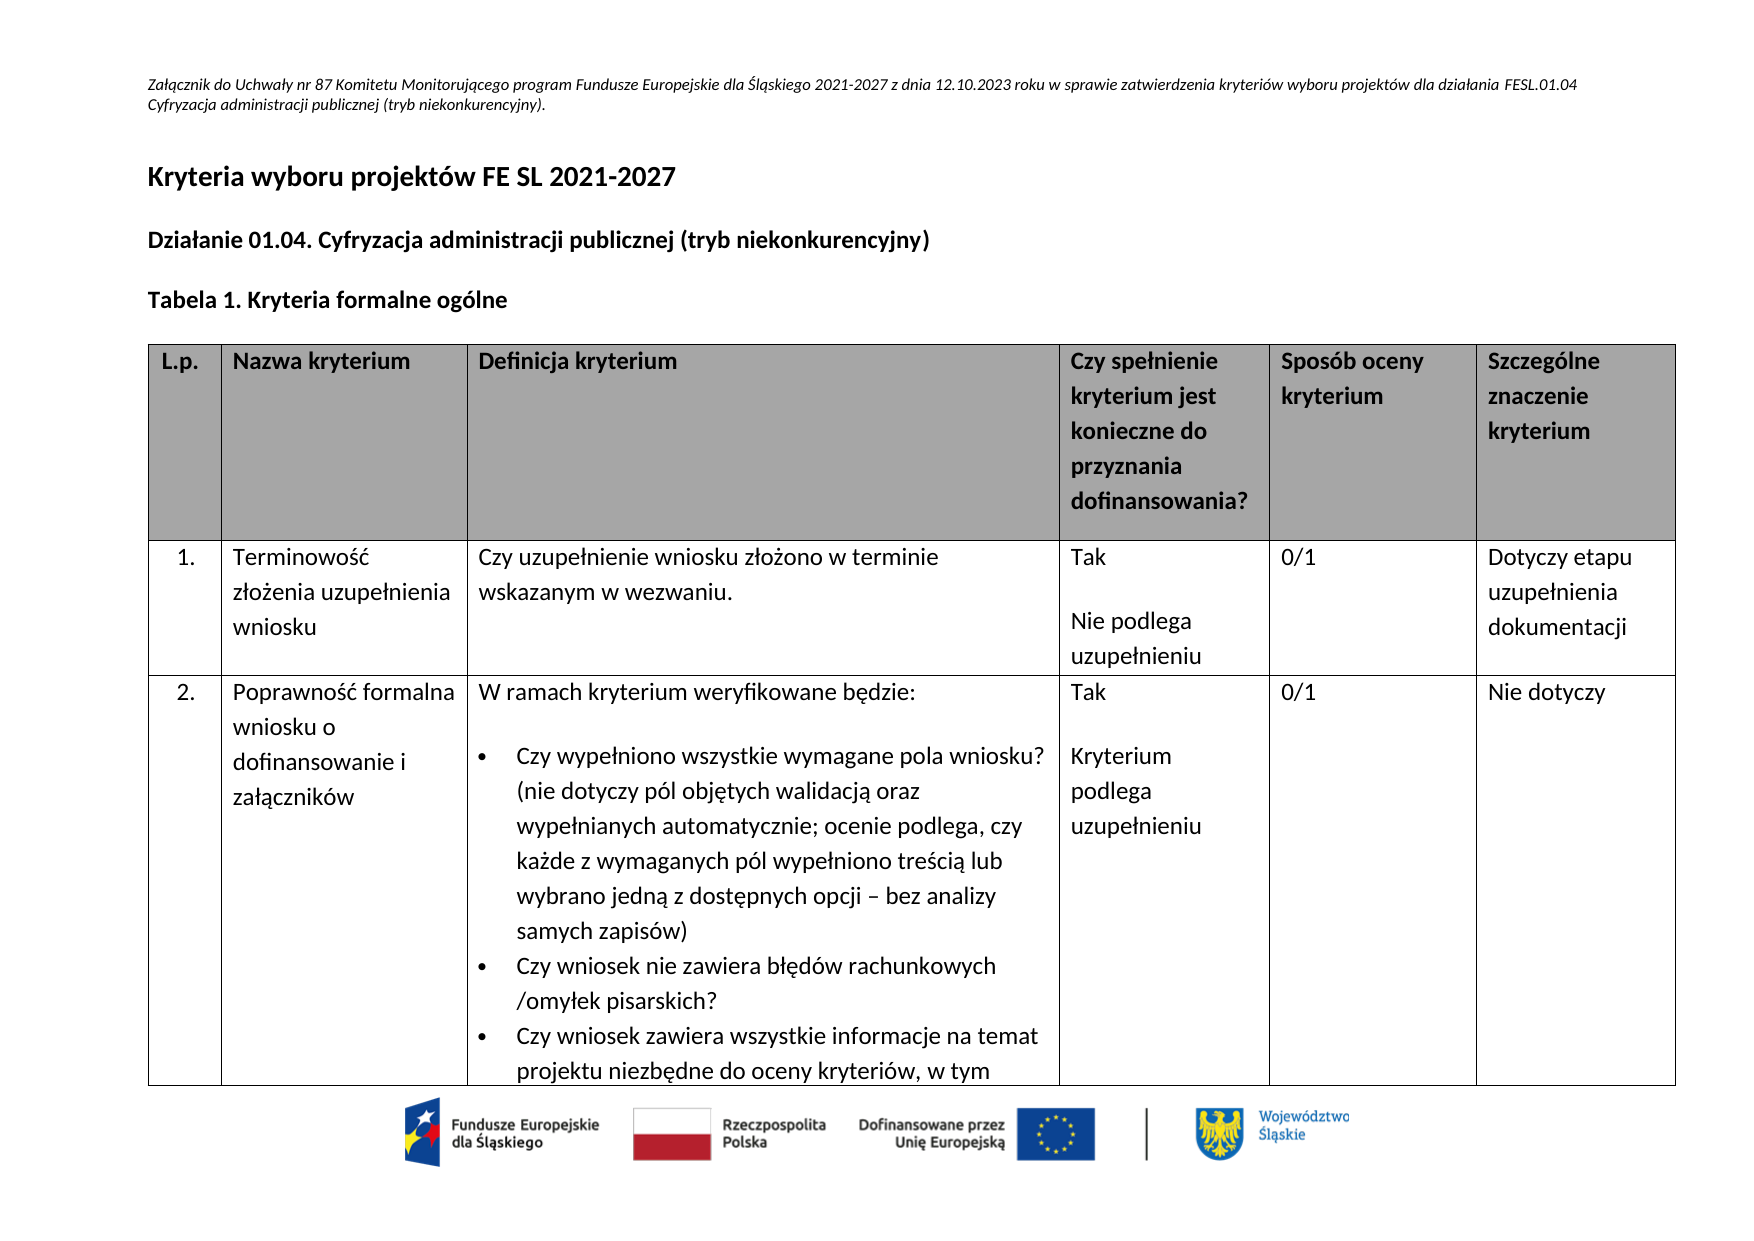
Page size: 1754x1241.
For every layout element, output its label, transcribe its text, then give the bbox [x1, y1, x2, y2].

table_header Nazwa kryterium [222, 345, 467, 540]
table_cell Czy uzupełnienie wniosku złożono w terminie wskazanym w wezwaniu. [468, 541, 1059, 675]
table_cell Poprawność formalna wniosku o dofinansowanie i załączników [222, 676, 467, 1085]
table_cell Terminowość złożenia uzupełnienia wniosku [222, 541, 467, 675]
table_cell Tak Kryterium podlega uzupełnieniu [1060, 676, 1269, 1085]
table_cell 1. [149, 541, 221, 675]
table_header Sposób oceny kryterium [1270, 345, 1476, 540]
table_cell Dotyczy etapu uzupełnienia dokumentacji [1477, 541, 1675, 675]
table_cell 0/1 [1270, 676, 1476, 1085]
table_cell 0/1 [1270, 541, 1476, 675]
table_header L.p. [149, 345, 221, 540]
table_cell Tak Nie podlega uzupełnieniu [1060, 541, 1269, 675]
subtitle Działanie 01.04. Cyfryzacja administracji publicznej (tryb niekonkurencyjny) [148, 224, 1606, 254]
picture [405, 1097, 1349, 1167]
table_header Szczególne znaczenie kryterium [1477, 345, 1675, 540]
subtitle Tabela 1. Kryteria formalne ogólne [148, 284, 1606, 314]
table_header Czy spełnienie kryterium jest konieczne do przyznania dofinansowania? [1060, 345, 1269, 540]
table_header Definicja kryterium [468, 345, 1059, 540]
table_cell Nie dotyczy [1477, 676, 1675, 1085]
table_cell 2. [149, 676, 221, 1085]
subtitle Kryteria wyboru projektów FE SL 2021-2027 [148, 158, 1606, 193]
